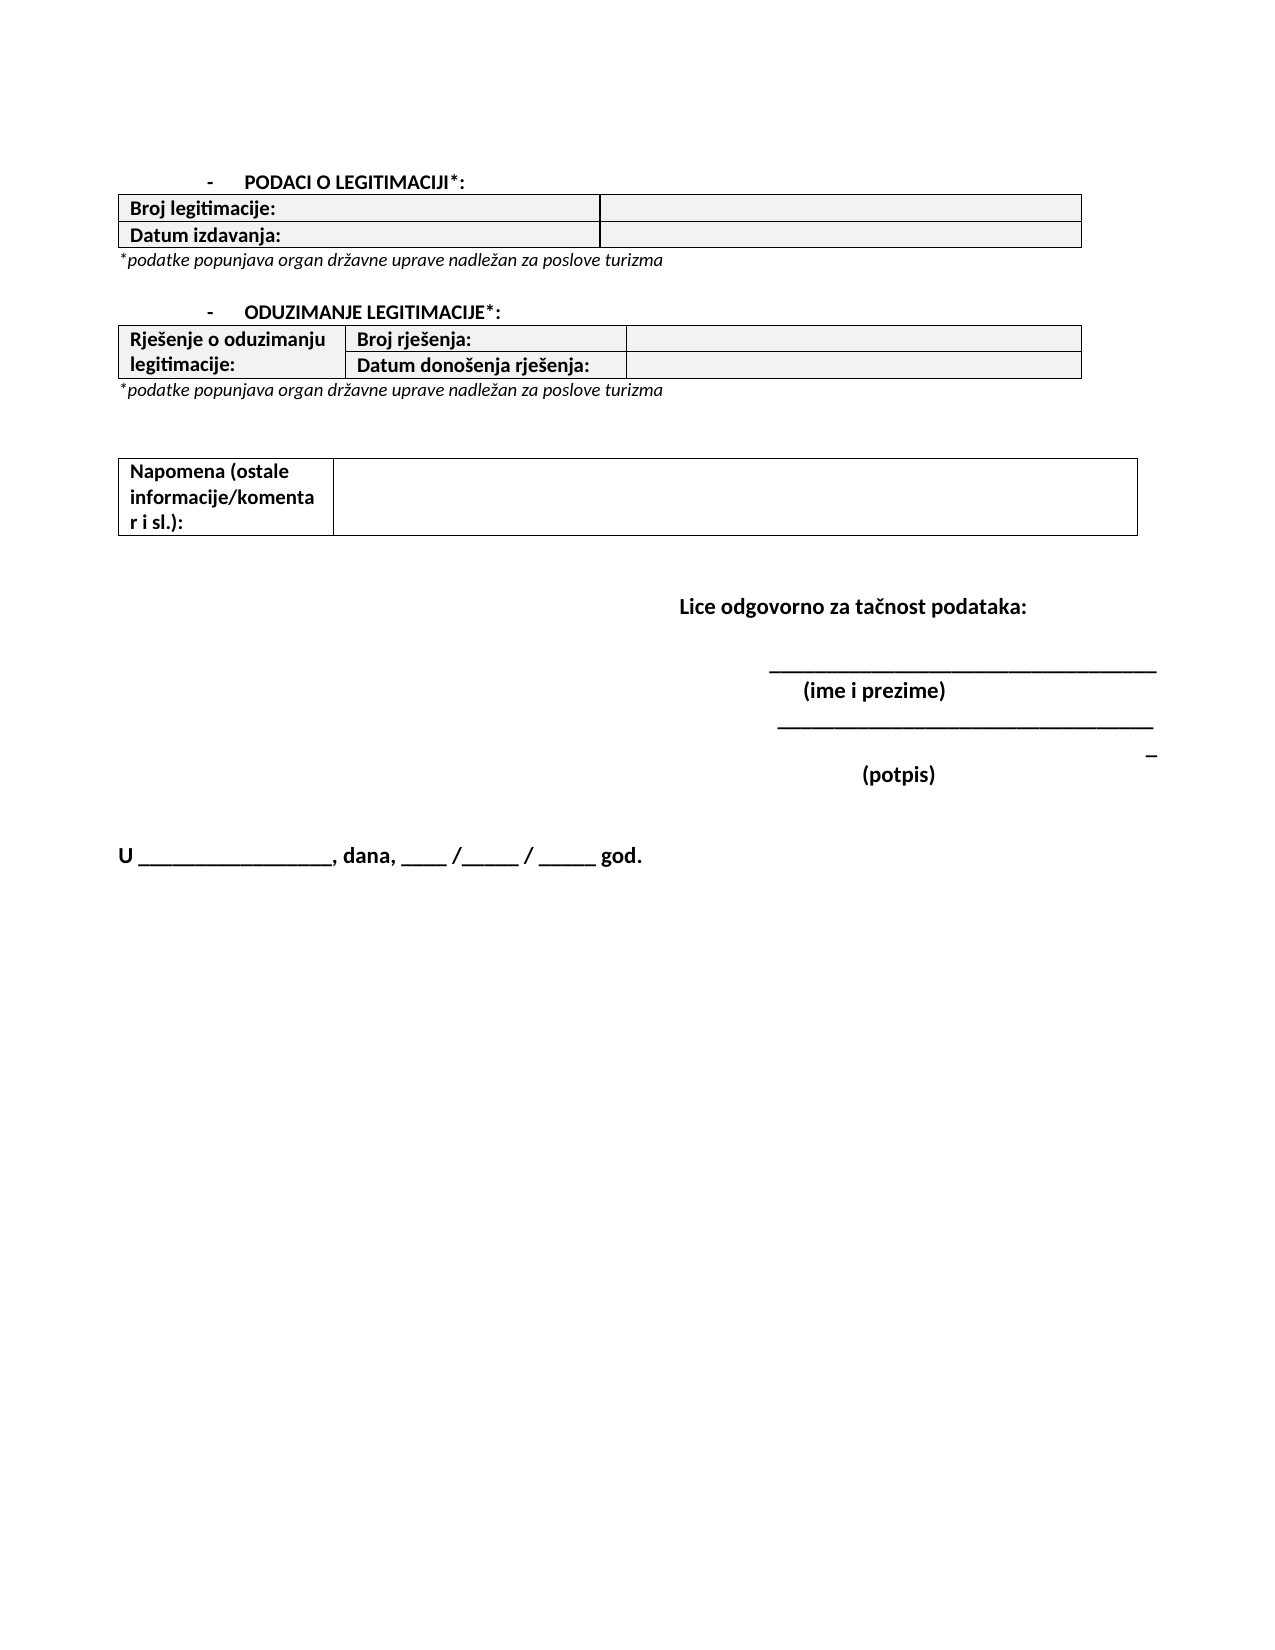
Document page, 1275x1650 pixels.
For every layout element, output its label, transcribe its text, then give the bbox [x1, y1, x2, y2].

table_cell Datum donošenja rješenja: [346, 352, 626, 378]
text __________________________________ [118, 648, 1157, 676]
list PODACI O LEGITIMACIJI*: [207, 169, 1157, 194]
table_header [334, 459, 1137, 535]
text *podatke popunjava organ državne uprave nadležan za poslove turizma [118, 379, 1157, 402]
text (ime i prezime) [118, 676, 1157, 704]
table_cell [601, 222, 1081, 247]
table_header Broj legitimacije: [119, 195, 599, 221]
table_header [601, 195, 1081, 221]
list ODUZIMANJE LEGITIMACIJE*: [207, 299, 1157, 325]
text Lice odgovorno za tačnost podataka: [118, 592, 1157, 620]
table_header Napomena (ostale informacije/komentar i sl.): [119, 459, 333, 535]
text __________________________________ [118, 704, 1157, 760]
text (potpis) [118, 760, 1157, 788]
table_cell [627, 352, 1081, 378]
table_cell Datum izdavanja: [119, 222, 599, 247]
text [118, 248, 1157, 271]
table_header [627, 326, 1081, 351]
text U _________________, dana, ____ /_____ / _____ god. [118, 841, 1157, 869]
table_header Rješenje o oduzimanju legitimacije: [119, 326, 345, 378]
table_header Broj rješenja: [346, 326, 626, 351]
